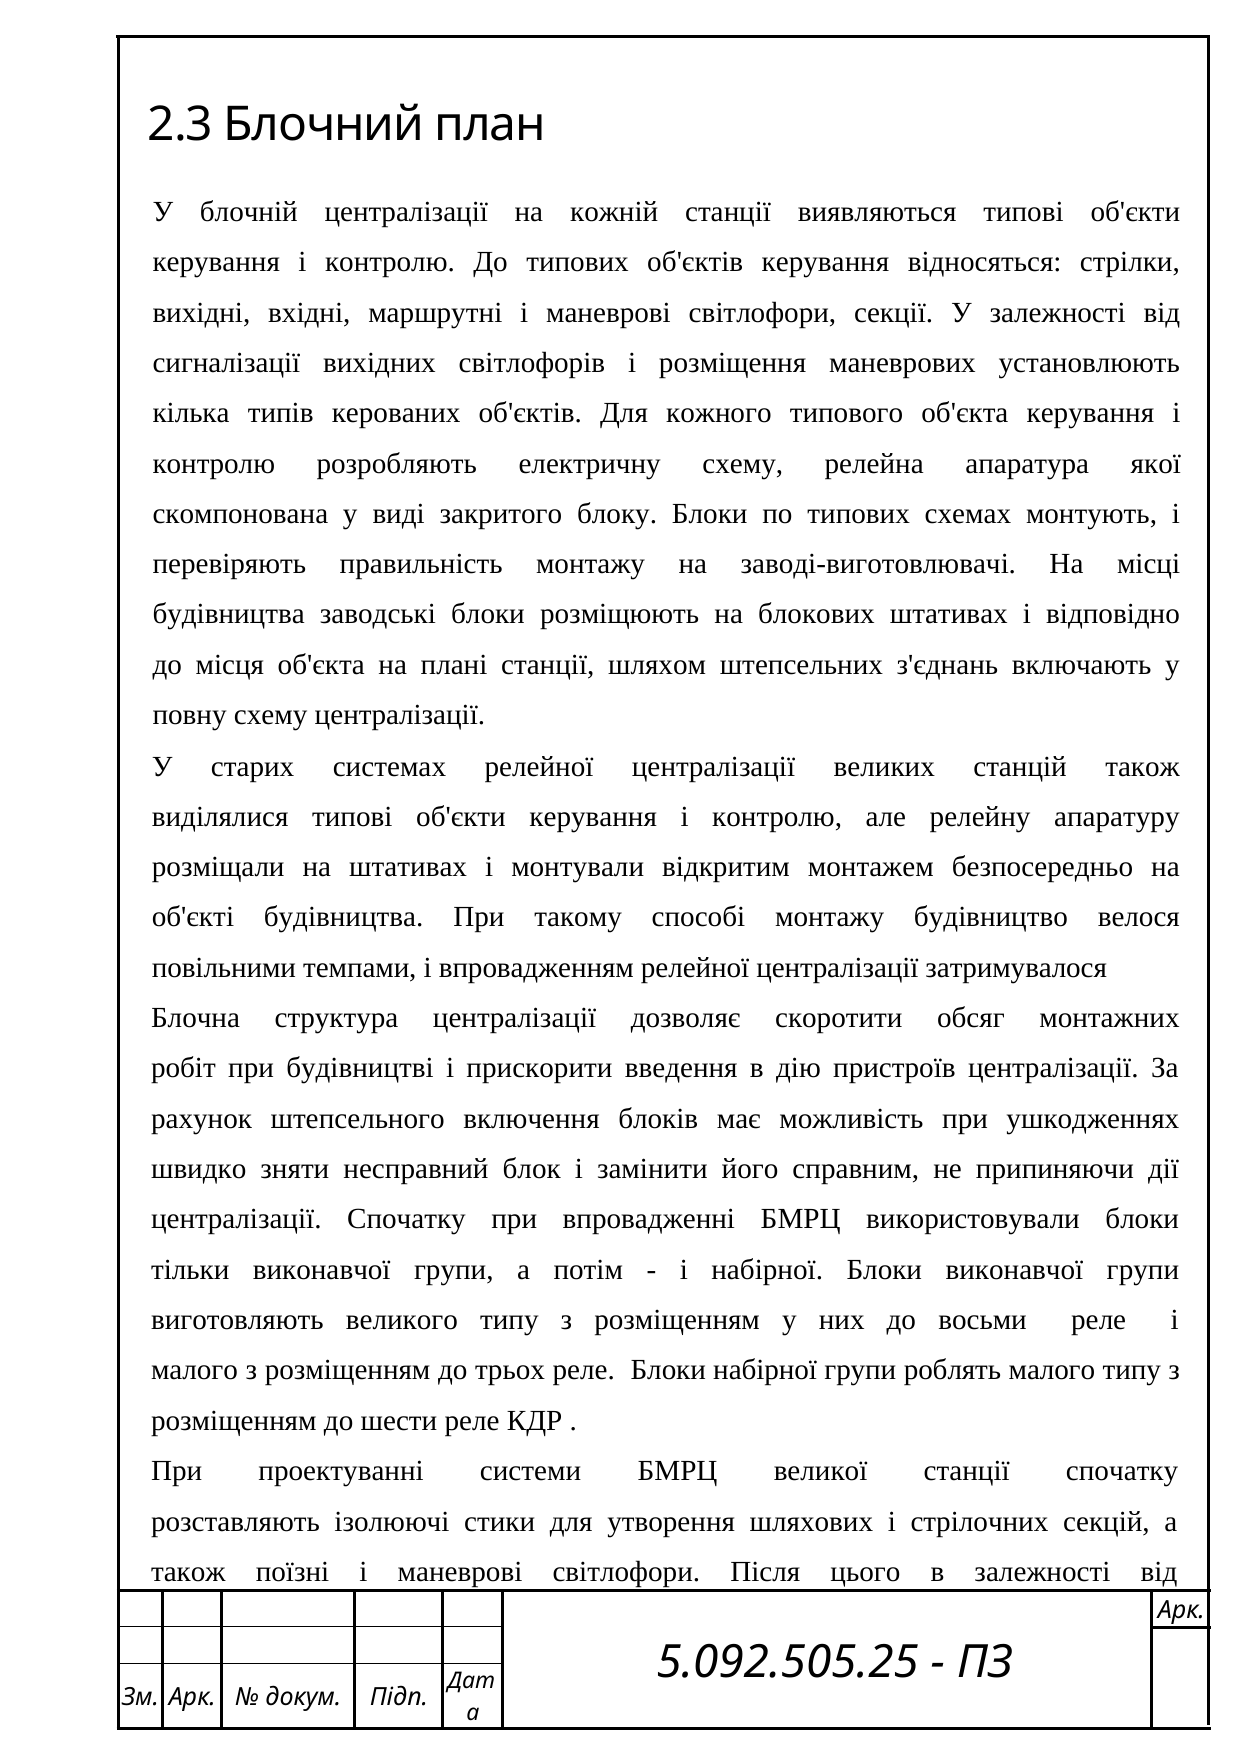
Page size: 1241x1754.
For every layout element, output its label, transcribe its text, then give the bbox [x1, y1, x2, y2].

text Блочна структура централізації дозволяє скоротити обсяг монтажних робіт при будівництві і прискорити введення в дію пристроїв централізації. За рахунок штепсельного включення блоків має можливість при ушкодженнях швидко зняти несправний блок і замінити його справним, не припиняючи дії централізації. Спочатку при впровадженні БМРЦ використовували блоки тільки виконавчої групи, а потім - і набірної. Блоки виконавчої групи виготовляють великого типу з розміщенням у них до восьми реле і малого з розміщенням до трьох реле. Блоки набірної групи роблять малого типу з розміщенням до шести реле КДР . [151, 1000, 1180, 1436]
text У старих системах релейної централізації великих станцій також виділялися типові об'єкти керування і контролю, але релейну апаратуру розміщали на штативах і монтували відкритим монтажем безпосередньо на об'єкті будівництва. При такому способі монтажу будівництво велося повільними темпами, і впровадженням релейної централізації затримувалося [152, 749, 1181, 983]
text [151, 1453, 1179, 1588]
text У блочній централізації на кожній станції виявляються типові об'єкти керування і контролю. До типових об'єктів керування відносяться: стрілки, вихідні, вхідні, маршрутні і маневрові світлофори, секції. У залежності від сигналізації вихідних світлофорів і розміщення маневрових установлюють кілька типів керованих об'єктів. Для кожного типового об'єкта керування і контролю розробляють електричну схему, релейна апаратура якої скомпонована у виді закритого блоку. Блоки по типових схемах монтують, і перевіряють правильність монтажу на заводі-виготовлювачі. На місці будівництва заводські блоки розміщюють на блокових штативах і відповідно до місця об'єкта на плані станції, шляхом штепсельних з'єднань включають у повну схему централізації. [152, 194, 1181, 731]
